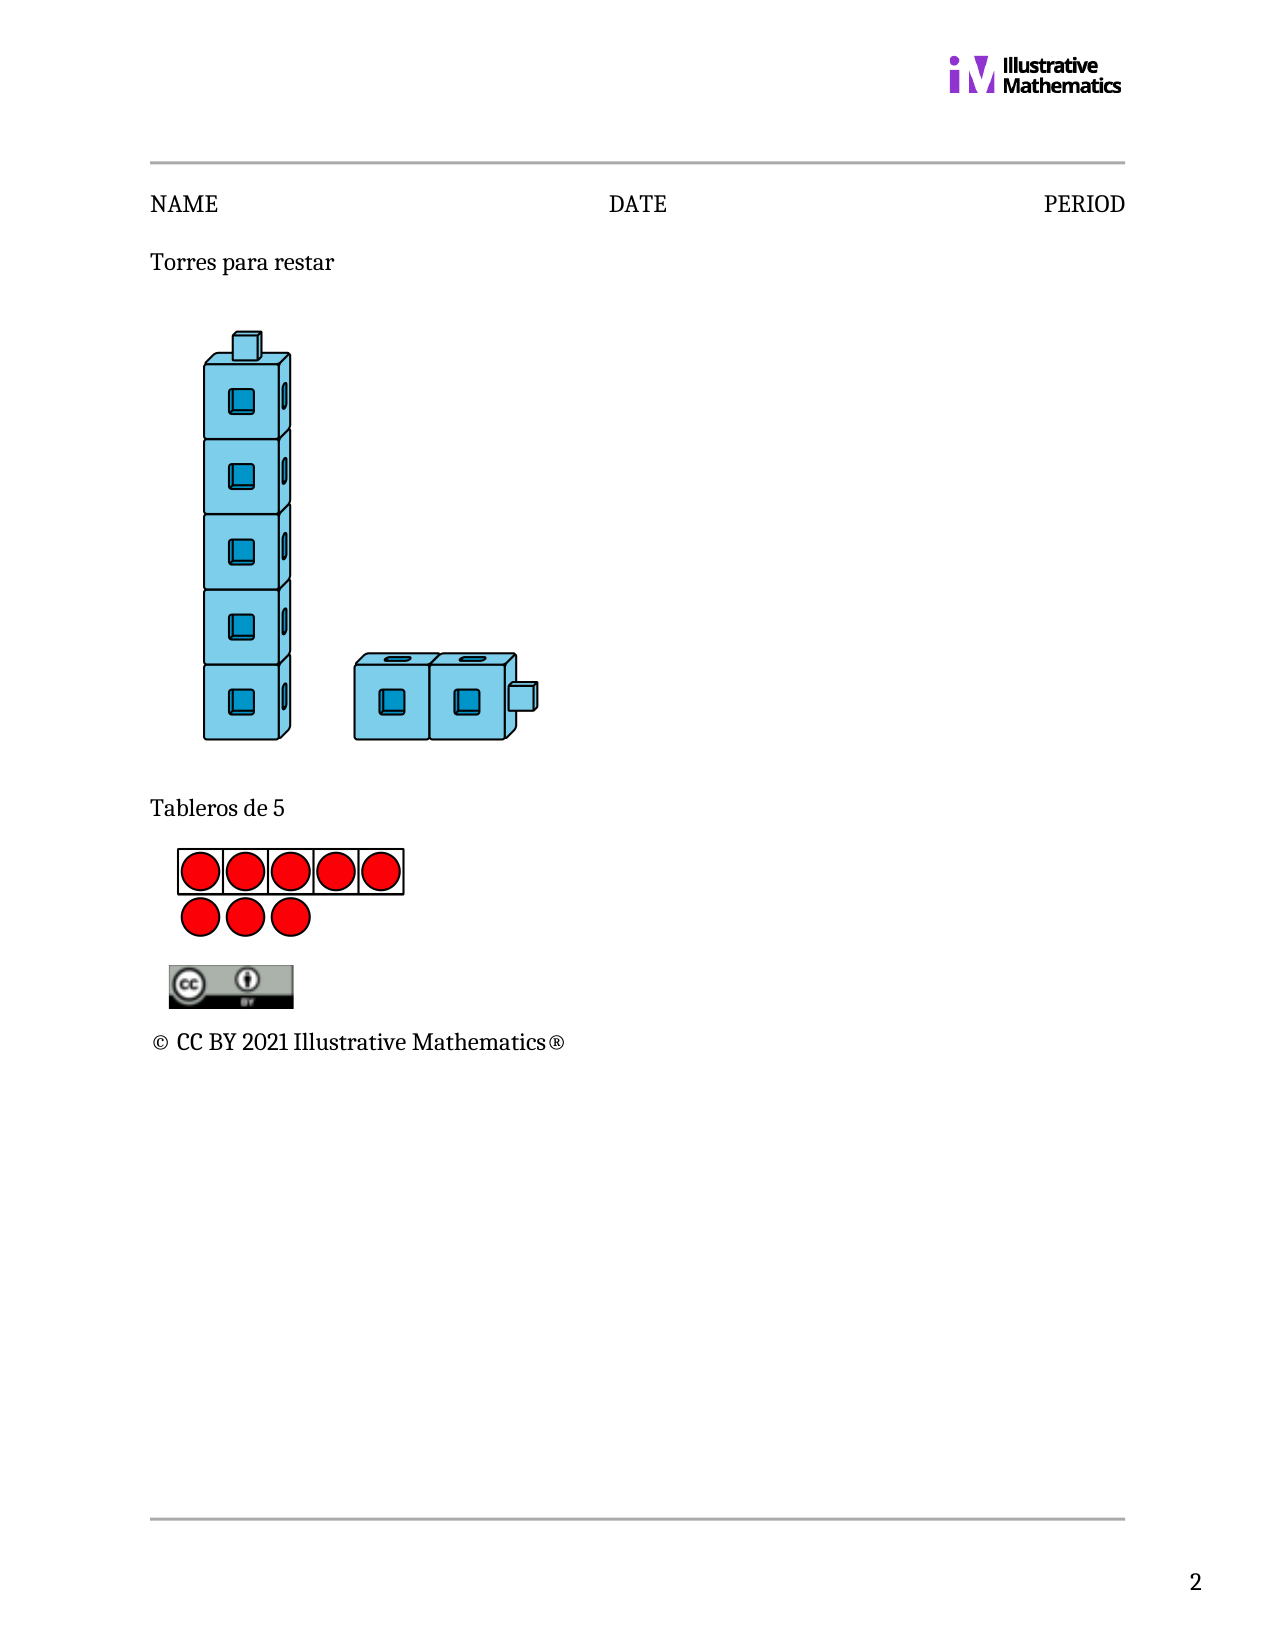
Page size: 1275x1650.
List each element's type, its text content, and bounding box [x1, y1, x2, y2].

picture [949, 55, 1121, 93]
picture [168, 841, 413, 947]
text Torres para restar [150, 247, 1125, 276]
text © CC BY 2021 Illustrative Mathematics® [150, 1027, 1125, 1056]
text Tableros de 5 [150, 794, 1125, 822]
picture [168, 295, 657, 775]
picture [168, 965, 294, 1009]
